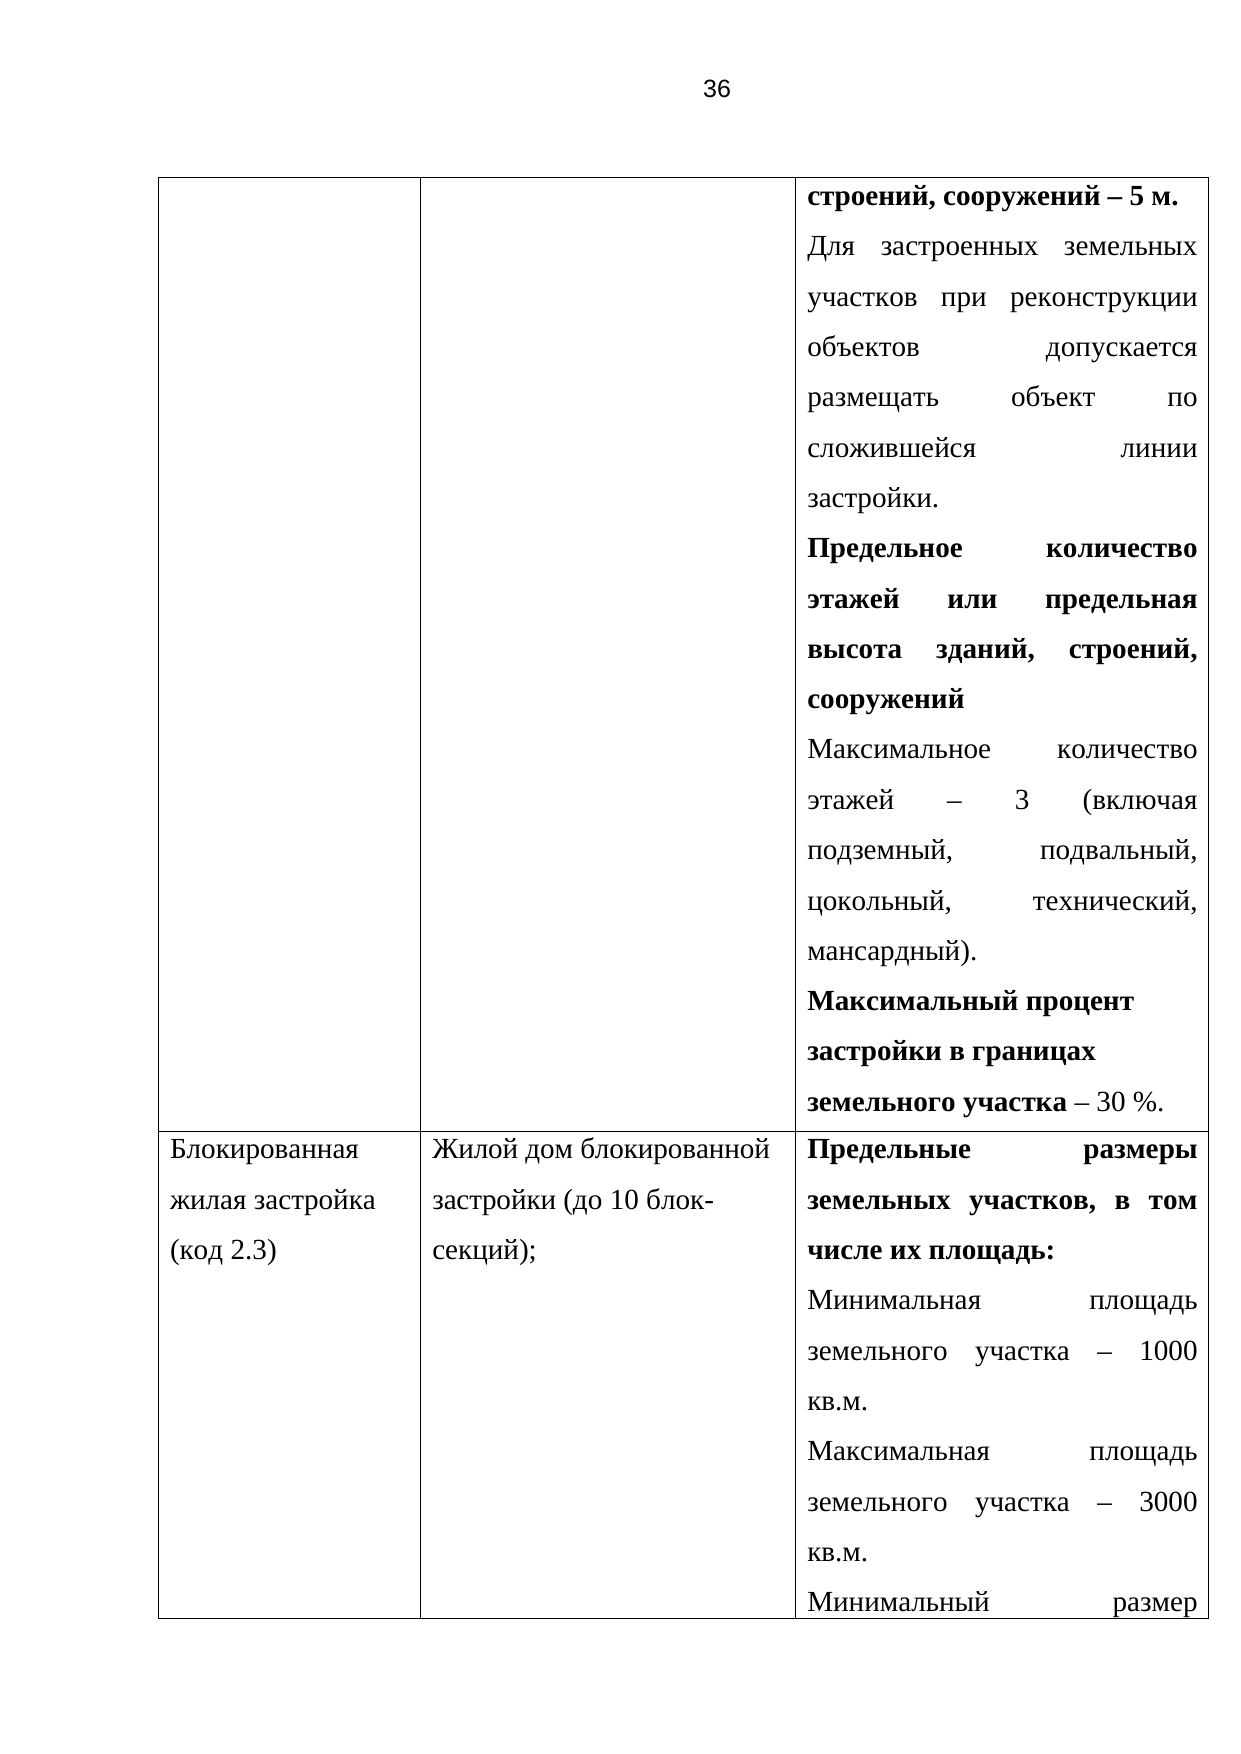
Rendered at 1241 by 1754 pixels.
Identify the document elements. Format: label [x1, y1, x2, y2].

table_cell [421, 178, 795, 1131]
table_cell [796, 178, 1208, 1131]
table_cell [159, 178, 420, 1131]
table_cell [796, 1132, 1208, 1618]
table_cell [421, 1132, 795, 1618]
table_cell [159, 1132, 420, 1618]
